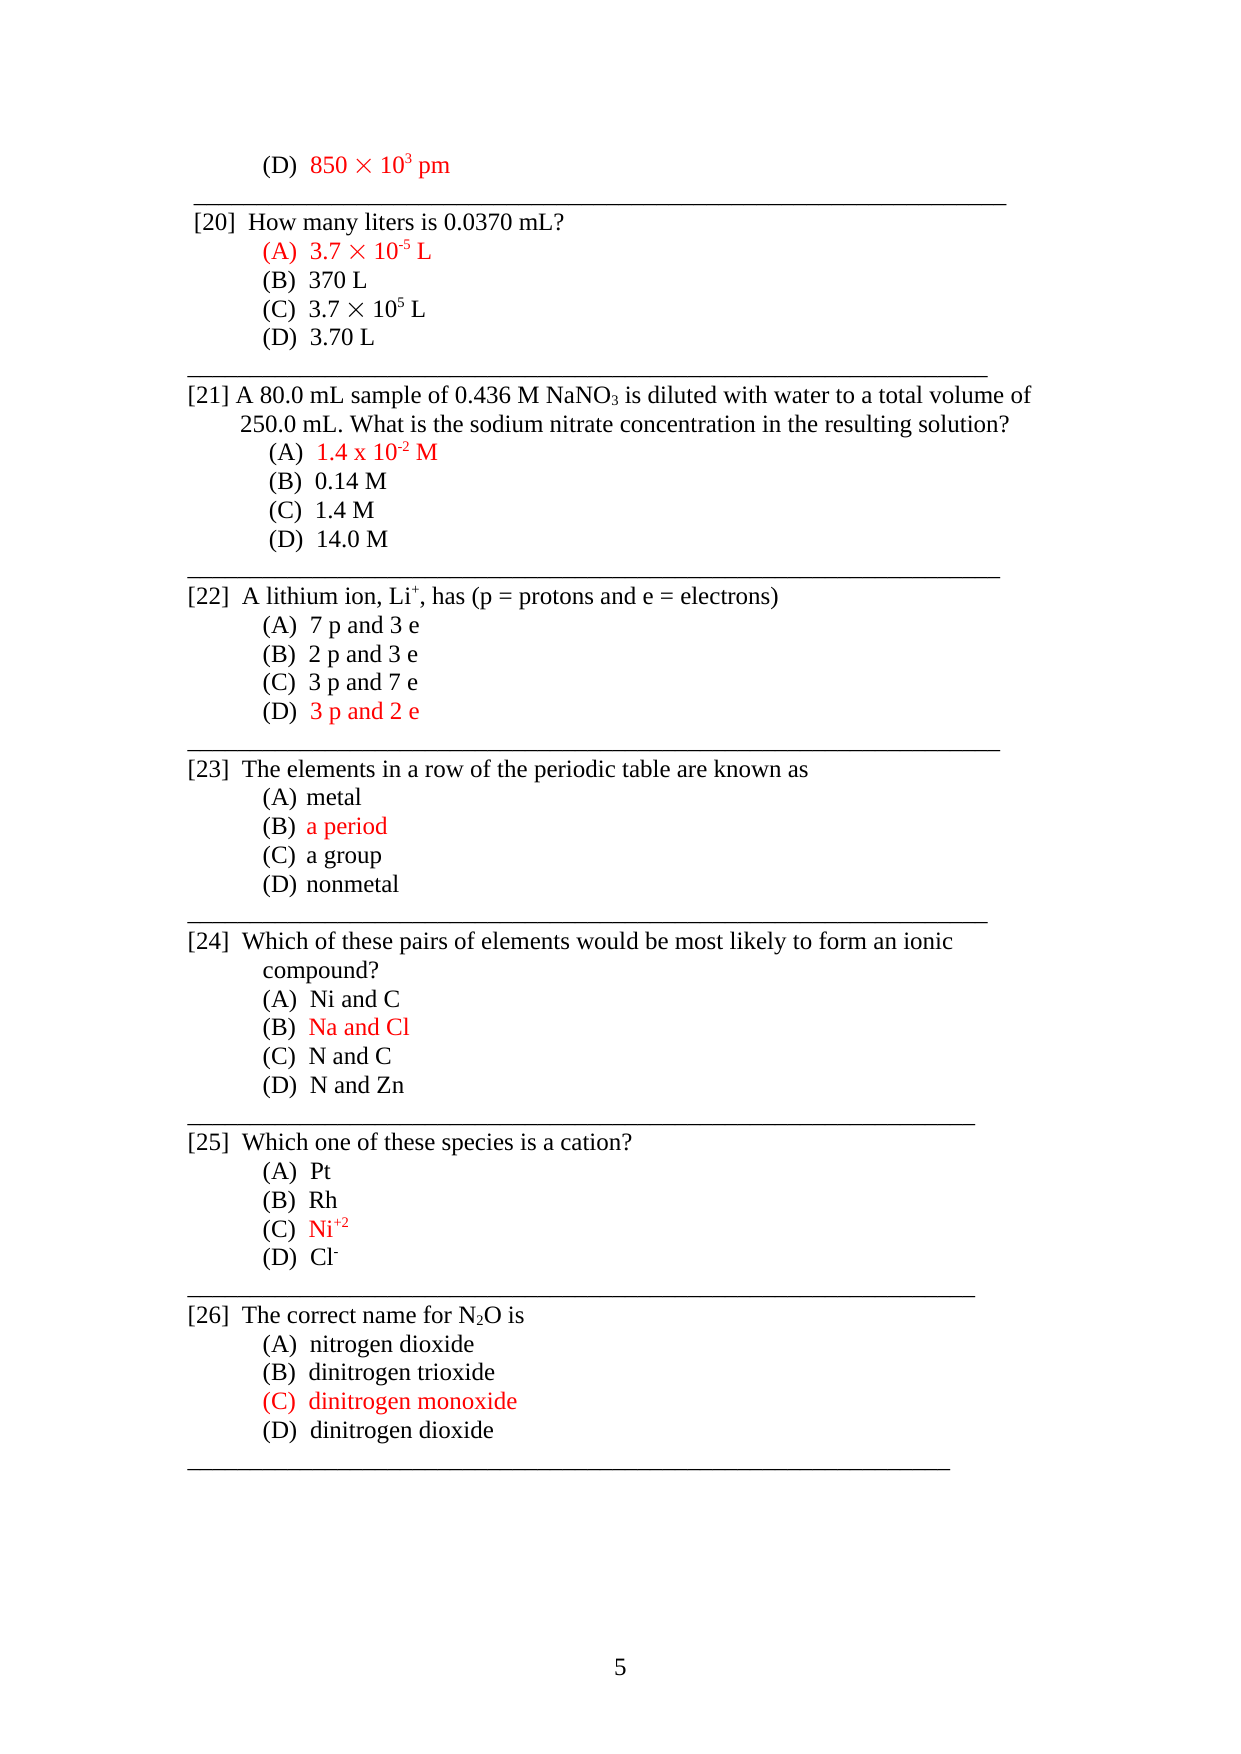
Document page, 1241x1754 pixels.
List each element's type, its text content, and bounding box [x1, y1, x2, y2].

list metal [262, 782, 1053, 811]
text (D) 850 103 pm [262, 150, 1053, 179]
text (B) Na and Cl [262, 1012, 1053, 1041]
text [20] How many liters is 0.0370 mL? [187, 207, 1053, 236]
text ________________________________________________________________ [187, 897, 1053, 926]
text _______________________________________________________________ [187, 1271, 1053, 1300]
text _______________________________________________________________ [187, 1099, 1053, 1127]
text (D) 3 p and 2 e [262, 696, 1053, 725]
list a group [262, 840, 1053, 869]
text ________________________________________________________________ [187, 351, 1053, 380]
text (B) 2 p and 3 e [262, 639, 1053, 667]
text (B) Rh [262, 1185, 1053, 1214]
text (D) dinitrogen dioxide [262, 1415, 1053, 1444]
text (C) 1.4 M [187, 495, 1053, 524]
text (D) N and Zn [262, 1070, 1053, 1099]
text (A) 7 p and 3 e [262, 610, 1053, 639]
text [187, 1444, 1053, 1472]
text (A) 3.7 10-5 L [262, 236, 1053, 265]
text (D) Cl- [262, 1242, 1053, 1271]
text (B) dinitrogen trioxide [262, 1357, 1053, 1386]
text _________________________________________________________________ [187, 725, 1053, 754]
text (C) 3 p and 7 e [262, 667, 1053, 696]
text [23] The elements in a row of the periodic table are known as [187, 754, 1053, 782]
text (C) dinitrogen monoxide [262, 1386, 1053, 1415]
text (B) 370 L [262, 265, 1053, 294]
list a period [262, 811, 1053, 840]
text [22] A lithium ion, Li+, has (p = protons and e = electrons) [187, 581, 1053, 610]
text [26] The correct name for N2O is [187, 1300, 1053, 1329]
text [25] Which one of these species is a cation? [187, 1127, 1053, 1156]
text (B) 0.14 M [187, 466, 1053, 495]
text (A) Pt [262, 1156, 1053, 1185]
text (C) 3.7 105 L [262, 294, 1053, 322]
text (A) Ni and C [262, 984, 1053, 1012]
text (A) 1.4 x 10-2 M [187, 437, 1053, 466]
text _________________________________________________________________ [187, 552, 1053, 581]
list nonmetal [262, 869, 1053, 897]
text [187, 179, 1053, 207]
text (D) 14.0 M [187, 524, 1053, 552]
text (D) 3.70 L [262, 322, 1053, 351]
text [21] A 80.0 mL sample of 0.436 M NaNO3 is diluted with water to a total volume of 250.0 mL. What is the sodium nitrate concentration in the resulting solution? [187, 380, 1053, 437]
text [24] Which of these pairs of elements would be most likely to form an ionic compound? [187, 926, 1053, 984]
text (C) N and C [262, 1041, 1053, 1070]
text (C) Ni+2 [262, 1214, 1053, 1242]
text (A) nitrogen dioxide [262, 1329, 1053, 1357]
